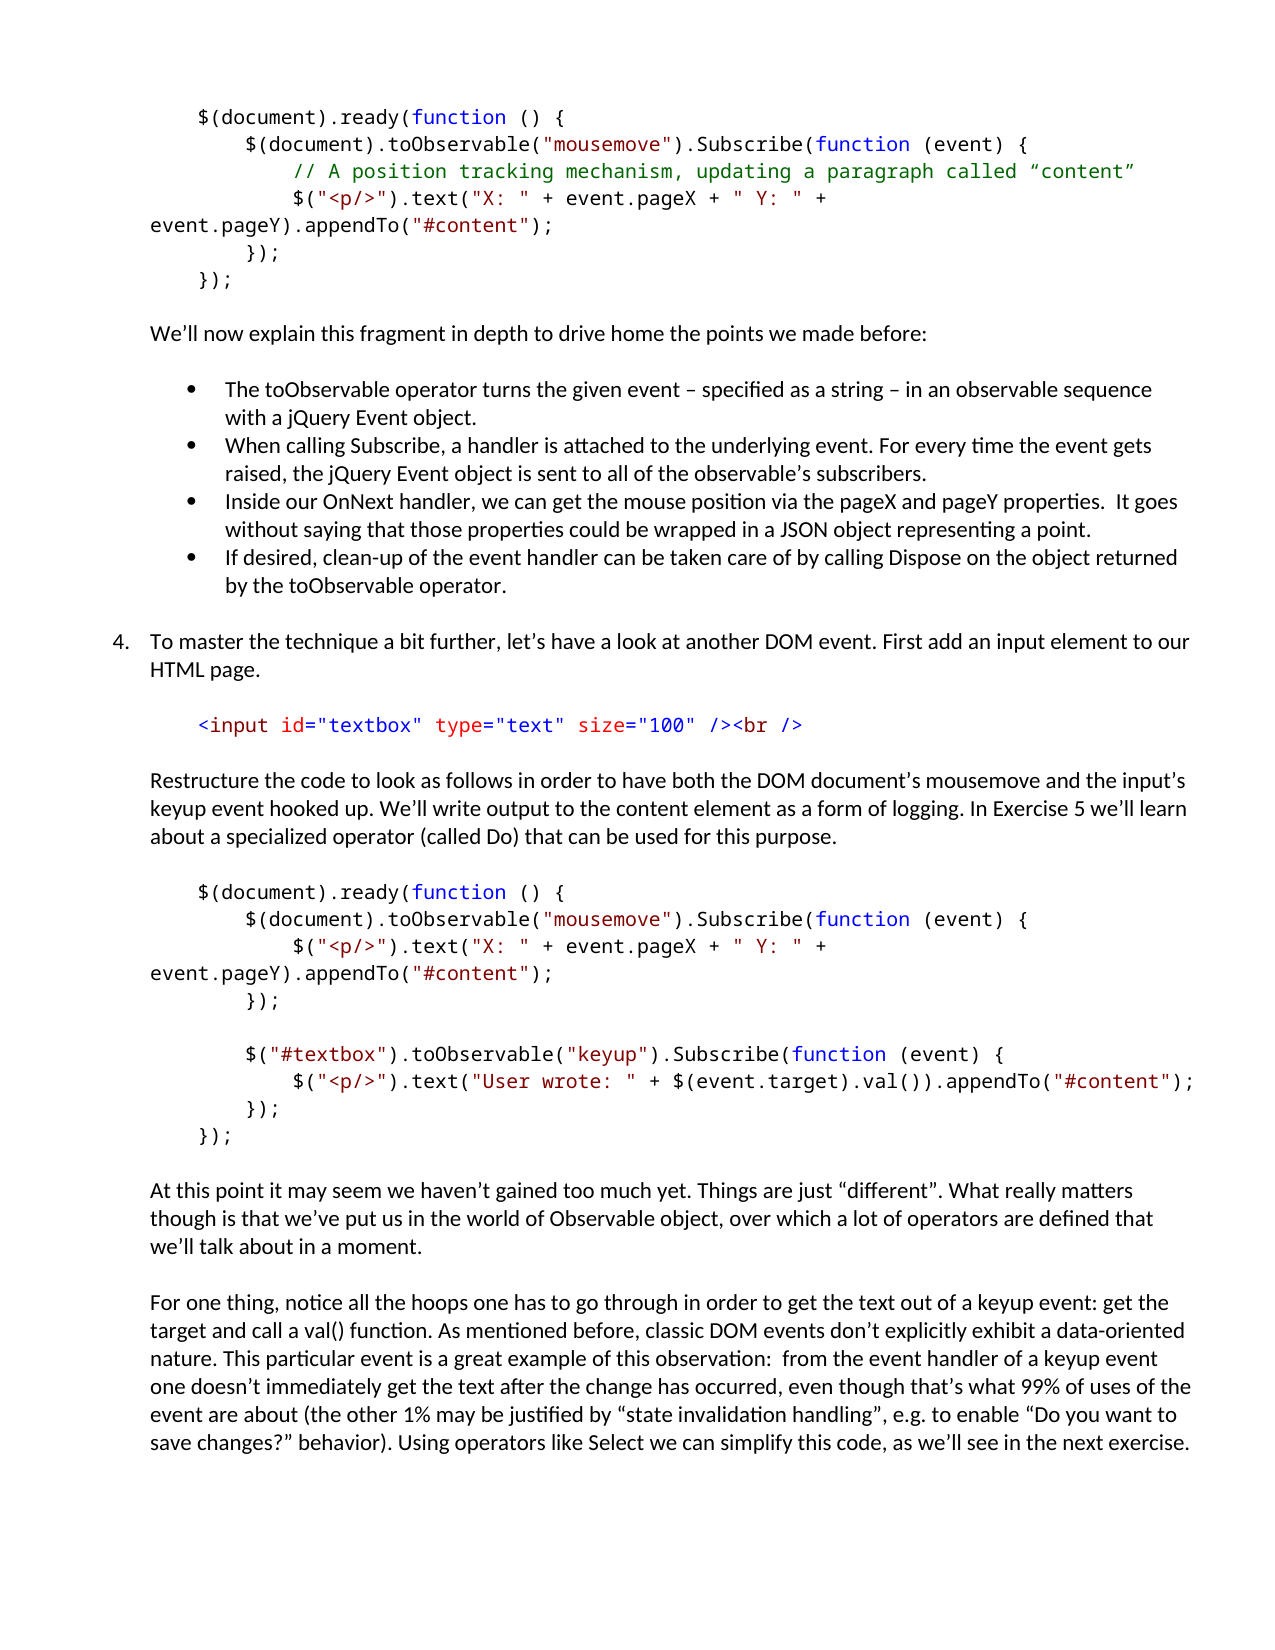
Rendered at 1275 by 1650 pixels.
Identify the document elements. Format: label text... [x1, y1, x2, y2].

list If desired, clean-up of the event handler can be taken care of by calling Dispose on the object returned by the toObservable operator. [187, 543, 1200, 627]
list At this point it may seem we haven’t gained too much yet. Things are just “different”. What really matters though is that we’ve put us in the world of Observable object, over which a lot of operators are defined that we’ll talk about in a moment. For one thing, notice all the hoops one has to go through in order to get the text out of a keyup event: get the target and call a val() function. As mentioned before, classic DOM events don’t explicitly exhibit a data-oriented nature. This particular event is a great example of this observation: from the event handler of a keyup event one doesn’t immediately get the text after the change has occurred, even though that’s what 99% of uses of the event are about (the other 1% may be justified by “state invalidation handling”, e.g. to enable “Do you want to save changes?” behavior). Using operators like Select we can simplify this code, as we’ll see in the next exercise. [150, 1148, 1200, 1484]
list When calling Subscribe, a handler is attached to the underlying event. For every time the event gets raised, the jQuery Event object is sent to all of the observable’s subscribers. [187, 431, 1200, 487]
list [112, 75, 1200, 292]
list The toObservable operator turns the given event – specified as a string – in an observable sequence with a jQuery Event object. [187, 375, 1200, 431]
list Restructure the code to look as follows in order to have both the DOM document’s mousemove and the input’s keyup event hooked up. We’ll write output to the content element as a form of logging. In Exercise 5 we’ll learn about a specialized operator (called Do) that can be used for this purpose. $(document).ready(function () { $(document).toObservable("mousemove").Subscribe(function (event) { $("<p/>").text("X: " + event.pageX + " Y: " + event.pageY).appendTo("#content"); }); $("#textbox").toObservable("keyup").Subscribe(function (event) { $("<p/>").text("User wrote: " + $(event.target).val()).appendTo("#content"); }); }); [150, 766, 1200, 1148]
list To master the technique a bit further, let’s have a look at another DOM event. First add an input element to our HTML page. <input id="textbox" type="text" size="100" /><br /> [112, 627, 1200, 766]
list We’ll now explain this fragment in depth to drive home the points we made before: [150, 292, 1200, 375]
list Inside our OnNext handler, we can get the mouse position via the pageX and pageY properties. It goes without saying that those properties could be wrapped in a JSON object representing a point. [187, 487, 1200, 543]
